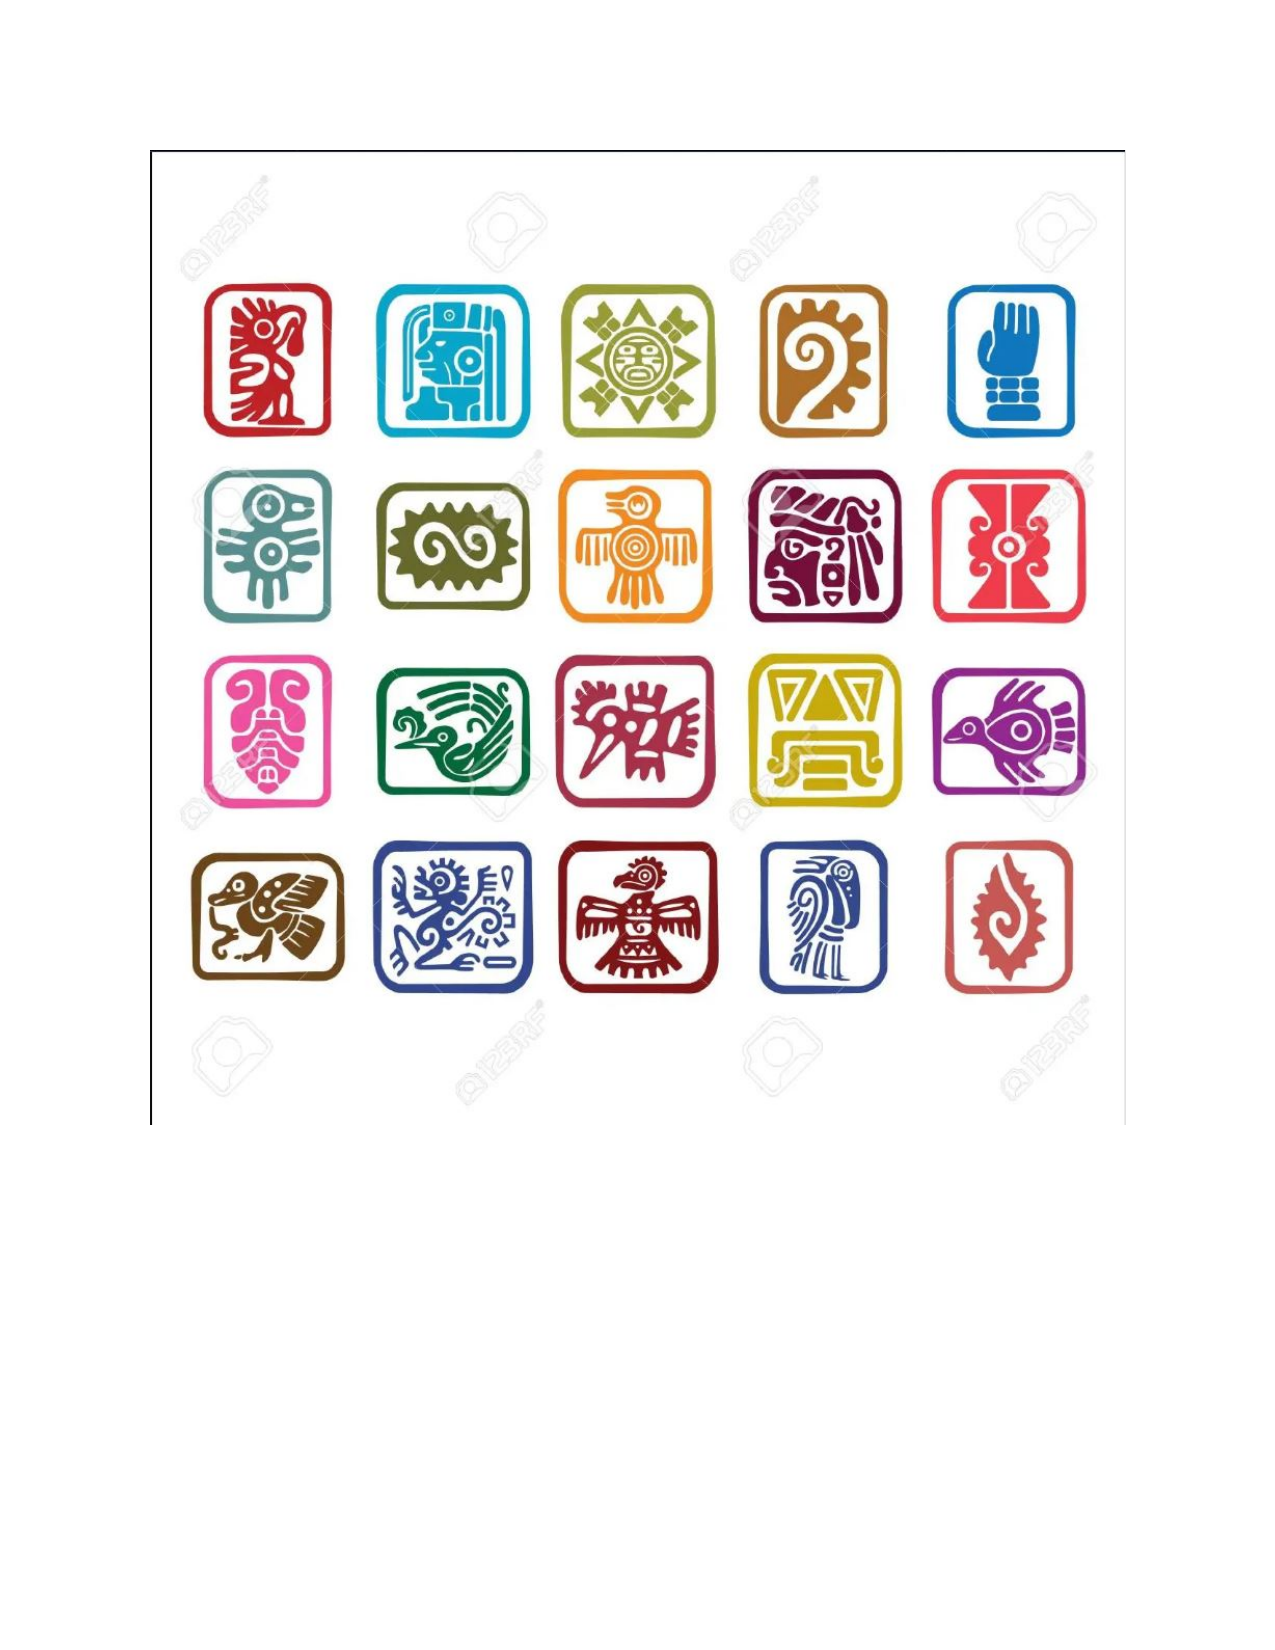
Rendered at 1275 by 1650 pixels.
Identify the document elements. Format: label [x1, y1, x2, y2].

picture [150, 150, 1125, 1125]
